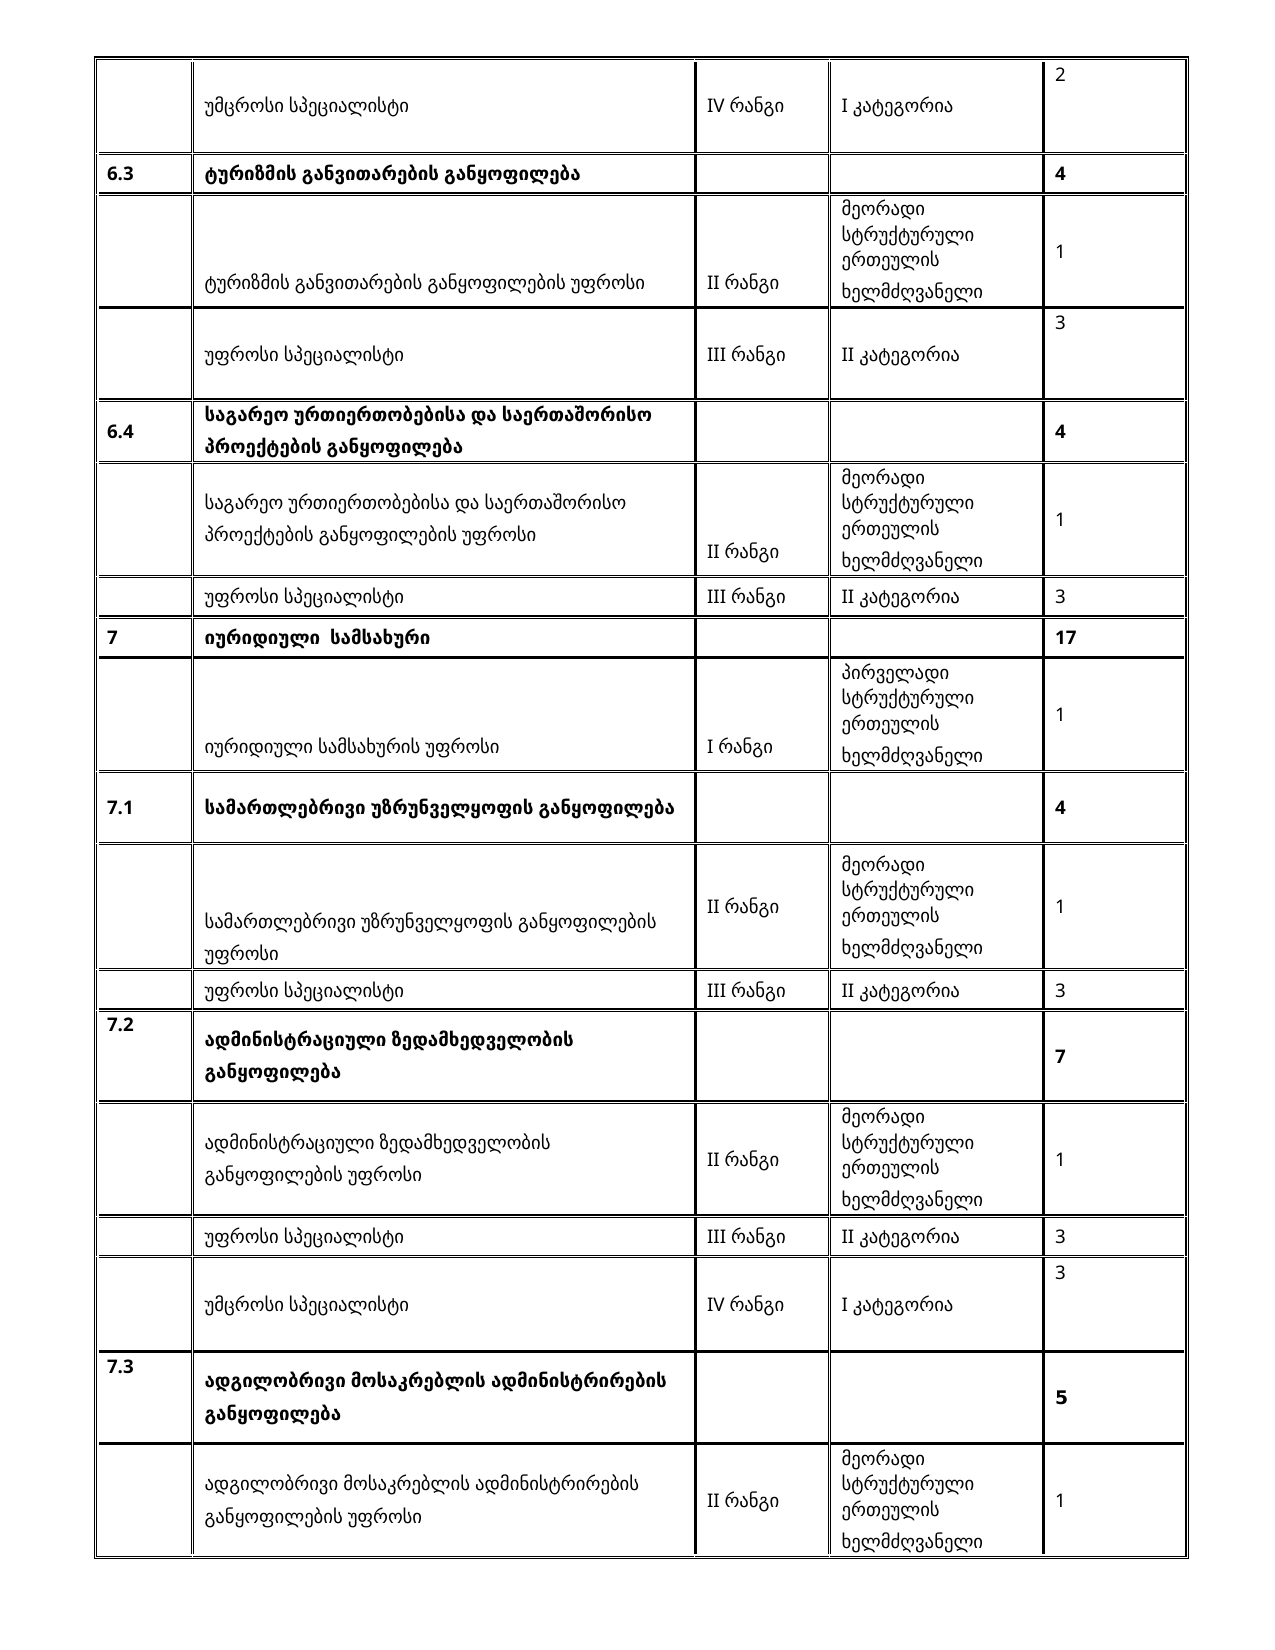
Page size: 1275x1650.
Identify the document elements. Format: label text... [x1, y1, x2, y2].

table_cell 7 [1045, 1008, 1186, 1100]
table_cell უფროსი სპეციალისტი [194, 971, 694, 1008]
table_cell ადგილობრივი მოსაკრებლის ადმინისტრირების განყოფილება [194, 1353, 694, 1442]
table_cell 3 [1045, 306, 1185, 398]
table_cell ადმინისტრაციული ზედამხედველობის განყოფილების უფროსი [194, 1104, 694, 1214]
table_cell [697, 402, 828, 461]
table_cell ადგილობრივი მოსაკრებლის ადმინისტრირების განყოფილების უფროსი [193, 1445, 695, 1556]
table_cell ტურიზმის განვითარების განყოფილება [194, 155, 694, 192]
table_cell მეორადი სტრუქტურული ერთეულის ხელმძღვანელი [831, 464, 1042, 575]
table_cell I კატეგორია [831, 1258, 1042, 1350]
table_cell 4 [1043, 152, 1187, 192]
table_cell 1 [1043, 842, 1187, 968]
table_cell [697, 619, 828, 656]
table_cell [97, 1100, 191, 1214]
table_cell [831, 773, 1042, 842]
table_cell II რანგი [695, 1445, 830, 1556]
table_cell 1 [1043, 1442, 1185, 1556]
table_cell იურიდიული სამსახურის უფროსი [194, 659, 694, 770]
table_cell სამართლებრივი უზრუნველყოფის განყოფილება [194, 773, 694, 842]
table_cell I კატეგორია [830, 60, 1043, 152]
table_cell III რანგი [697, 309, 828, 398]
table_cell II რანგი [697, 464, 828, 575]
table_cell უფროსი სპეციალისტი [194, 578, 694, 615]
table_cell III რანგი [697, 1218, 828, 1255]
table_cell III რანგი [697, 578, 828, 615]
table_cell 3 [1043, 575, 1187, 615]
table_cell მეორადი სტრუქტურული ერთეულის ხელმძღვანელი [831, 845, 1042, 968]
table_cell 7.2 [97, 1008, 191, 1100]
table_cell 3 [1043, 968, 1187, 1008]
table_cell ტურიზმის განვითარების განყოფილების უფროსი [194, 196, 694, 306]
table_cell [697, 1012, 828, 1100]
table_cell [697, 773, 828, 842]
table_cell 4 [1043, 770, 1187, 842]
table_cell უმცროსი სპეციალისტი [194, 1258, 694, 1350]
table_cell II კატეგორია [831, 309, 1042, 398]
table_cell იურიდიული სამსახური [194, 619, 694, 656]
table_cell II კატეგორია [831, 578, 1042, 615]
table_cell ადმინისტრაციული ზედამხედველობის განყოფილება [194, 1012, 694, 1100]
table_cell უფროსი სპეციალისტი [194, 309, 694, 398]
table_cell უმცროსი სპეციალისტი [193, 58, 695, 152]
table_cell [97, 60, 193, 152]
table_cell [97, 1214, 191, 1255]
table_cell [697, 1353, 828, 1442]
table_cell [95, 461, 193, 575]
table_cell 6.4 [97, 398, 191, 461]
table_cell [697, 155, 828, 192]
table_cell სამართლებრივი უზრუნველყოფის განყოფილების უფროსი [194, 845, 694, 968]
table_cell [831, 1012, 1042, 1100]
table_cell IV რანგი [695, 60, 830, 152]
table_cell [97, 1442, 193, 1556]
table_cell პირველადი სტრუქტურული ერთეულის ხელმძღვანელი [831, 659, 1042, 770]
table_cell უფროსი სპეციალისტი [194, 1218, 694, 1255]
table_cell 1 [1045, 1100, 1186, 1214]
table_cell 2 [1043, 60, 1185, 152]
table_cell 1 [1043, 461, 1187, 575]
table_cell 6.3 [95, 152, 193, 192]
table_cell III რანგი [697, 971, 828, 1008]
table_cell [95, 968, 193, 1008]
table_cell II რანგი [697, 1104, 828, 1214]
table_cell 7.1 [95, 770, 193, 842]
table_cell I რანგი [697, 659, 828, 770]
table_cell 7 [97, 615, 191, 656]
table_cell II რანგი [697, 845, 828, 968]
table_cell II კატეგორია [831, 971, 1042, 1008]
table_cell [97, 192, 191, 306]
table_cell [97, 656, 191, 770]
table_cell 7.3 [97, 1350, 191, 1442]
table_cell [97, 306, 191, 398]
table_cell [95, 1255, 193, 1350]
table_cell [95, 575, 193, 615]
table_cell IV რანგი [697, 1258, 828, 1350]
table_cell 1 [1045, 656, 1185, 770]
table_cell 5 [1045, 1350, 1185, 1442]
table_cell მეორადი სტრუქტურული ერთეულის ხელმძღვანელი [830, 1445, 1043, 1556]
table_cell 17 [1045, 615, 1186, 656]
table_cell საგარეო ურთიერთობებისა და საერთაშორისო პროექტების განყოფილება [194, 402, 694, 461]
table_cell [831, 155, 1042, 192]
table_cell II რანგი [697, 196, 828, 306]
table_cell საგარეო ურთიერთობებისა და საერთაშორისო პროექტების განყოფილების უფროსი [194, 464, 694, 575]
table_cell [831, 619, 1042, 656]
table_cell მეორადი სტრუქტურული ერთეულის ხელმძღვანელი [831, 1104, 1042, 1214]
table_cell [831, 402, 1042, 461]
table_cell 3 [1043, 1255, 1187, 1350]
table_cell [95, 842, 193, 968]
table_cell [831, 1353, 1042, 1442]
table_cell 1 [1045, 192, 1186, 306]
table_cell II კატეგორია [831, 1218, 1042, 1255]
table_cell 3 [1045, 1214, 1186, 1255]
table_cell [831, 196, 1042, 306]
table_cell 4 [1045, 398, 1186, 461]
